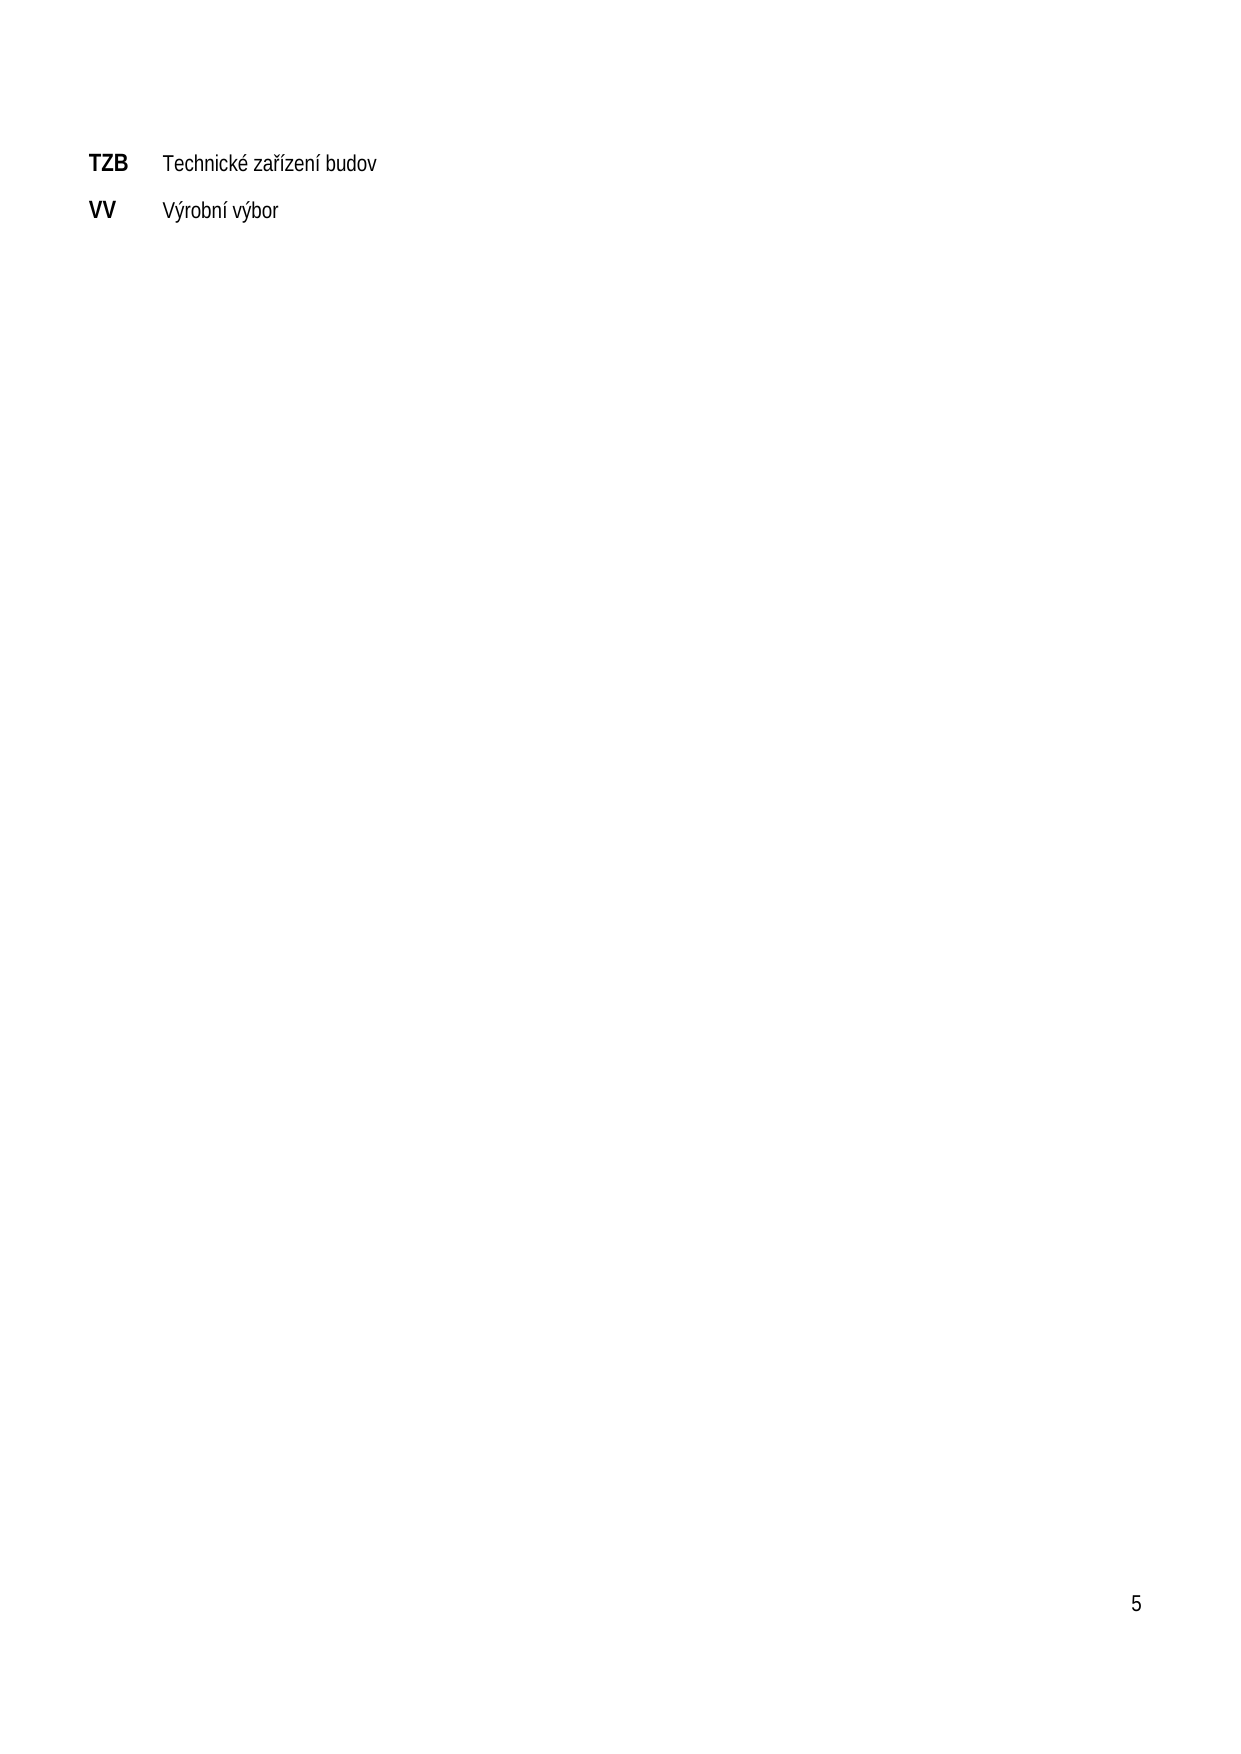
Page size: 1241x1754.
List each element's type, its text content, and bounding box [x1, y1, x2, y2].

text TZB Technické zařízení budov [89, 148, 1152, 176]
text VV Výrobní výbor [89, 195, 1152, 224]
